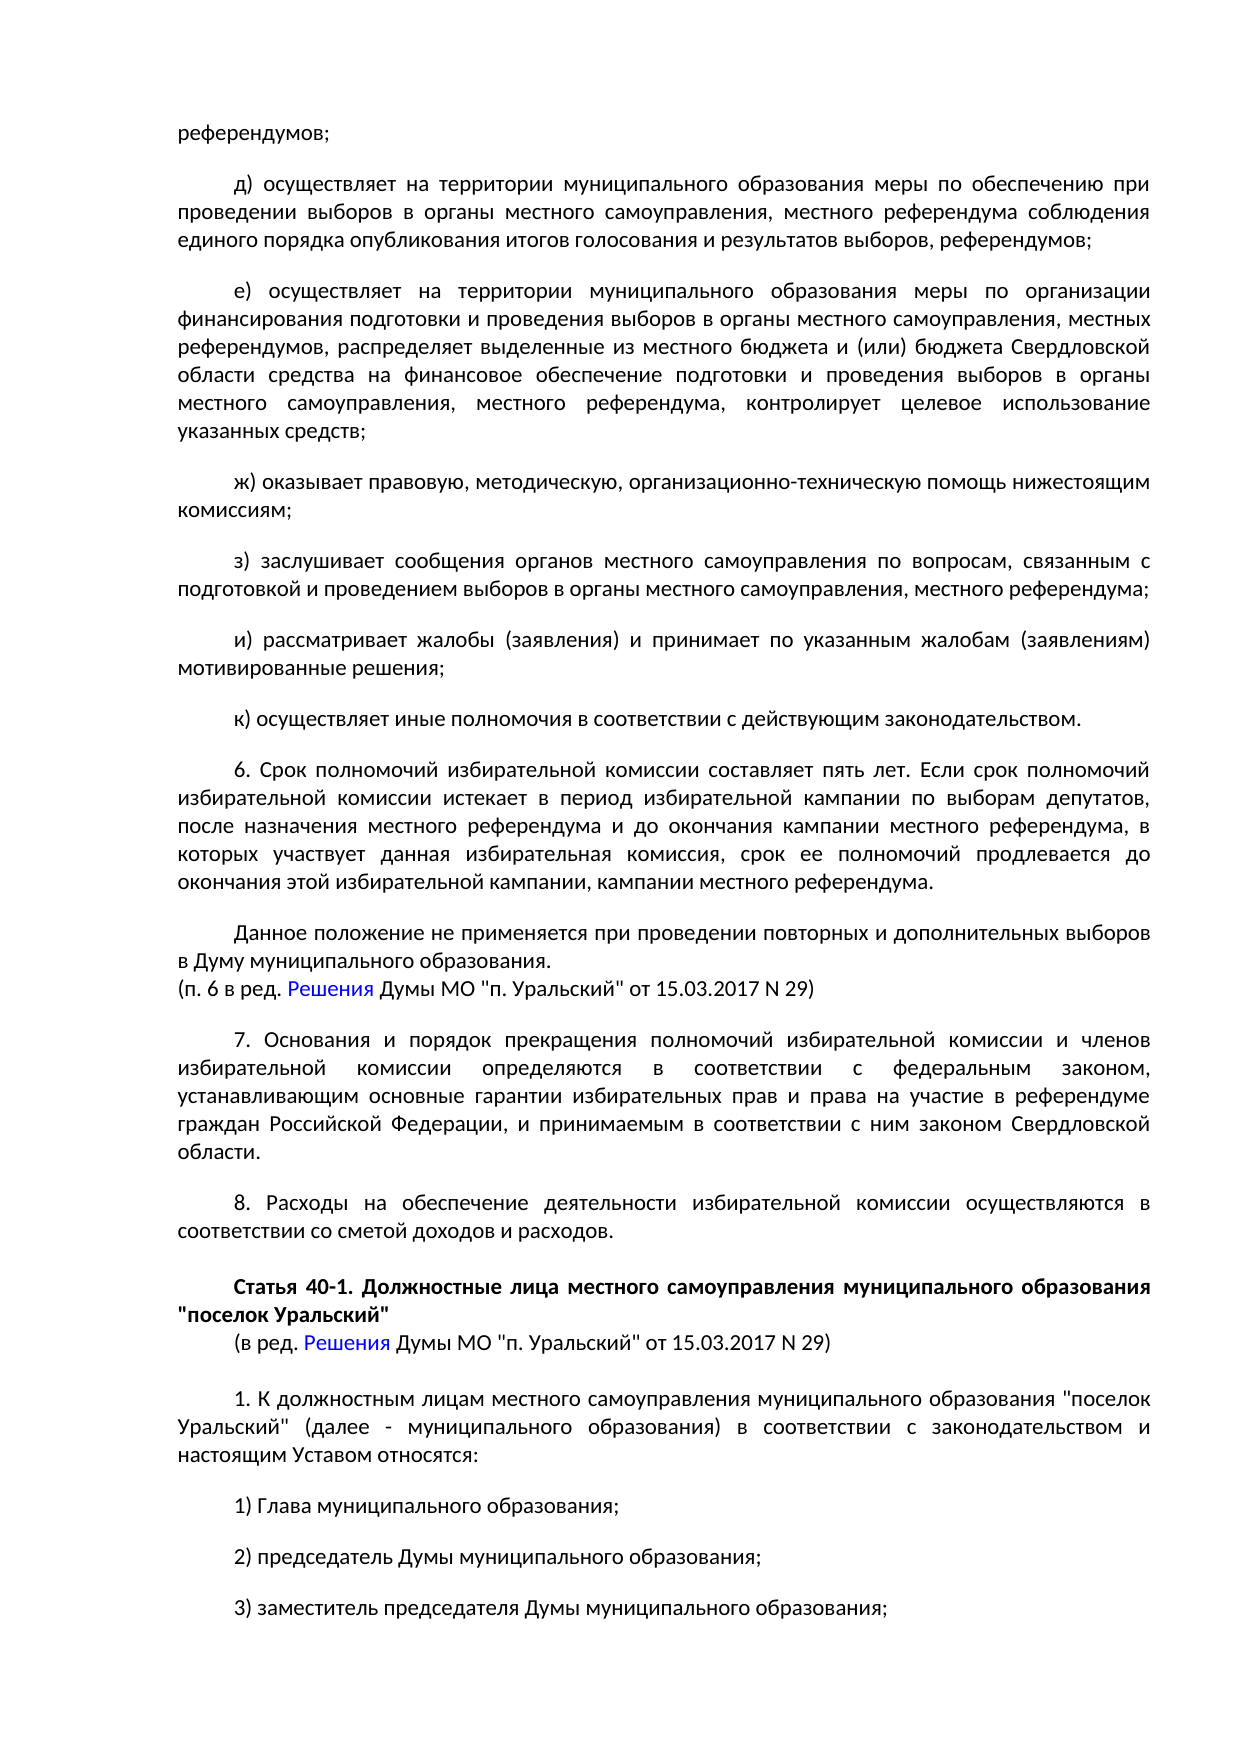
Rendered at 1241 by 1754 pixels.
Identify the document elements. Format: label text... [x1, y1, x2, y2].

text е) осуществляет на территории муниципального образования меры по организации финансирования подготовки и проведения выборов в органы местного самоуправления, местных референдумов, распределяет выделенные из местного бюджета и (или) бюджета Свердловской области средства на финансовое обеспечение подготовки и проведения выборов в органы местного самоуправления, местного референдума, контролирует целевое использование указанных средств; [177, 276, 1152, 444]
text 6. Срок полномочий избирательной комиссии составляет пять лет. Если срок полномочий избирательной комиссии истекает в период избирательной кампании по выборам депутатов, после назначения местного референдума и до окончания кампании местного референдума, в которых участвует данная избирательная комиссия, срок ее полномочий продлевается до окончания этой избирательной кампании, кампании местного референдума. [177, 755, 1152, 895]
text и) рассматривает жалобы (заявления) и принимает по указанным жалобам (заявлениям) мотивированные решения; [177, 625, 1152, 681]
text Данное положение не применяется при проведении повторных и дополнительных выборов в Думу муниципального образования. [177, 918, 1152, 974]
text (п. 6 в ред. Решения Думы МО "п. Уральский" от 15.03.2017 N 29) [177, 974, 1152, 1002]
text к) осуществляет иные полномочия в соответствии с действующим законодательством. [177, 704, 1152, 732]
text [177, 118, 1152, 146]
text з) заслушивает сообщения органов местного самоуправления по вопросам, связанным с подготовкой и проведением выборов в органы местного самоуправления, местного референдума; [177, 546, 1152, 602]
title Статья 40-1. Должностные лица местного самоуправления муниципального образования "поселок Уральский" [177, 1272, 1152, 1328]
text ж) оказывает правовую, методическую, организационно-техническую помощь нижестоящим комиссиям; [177, 467, 1152, 523]
text 3) заместитель председателя Думы муниципального образования; [177, 1593, 1152, 1621]
text 7. Основания и порядок прекращения полномочий избирательной комиссии и членов избирательной комиссии определяются в соответствии с федеральным законом, устанавливающим основные гарантии избирательных прав и права на участие в референдуме граждан Российской Федерации, и принимаемым в соответствии с ним законом Свердловской области. [177, 1025, 1152, 1165]
text 2) председатель Думы муниципального образования; [177, 1542, 1152, 1570]
text (в ред. Решения Думы МО "п. Уральский" от 15.03.2017 N 29) [177, 1328, 1152, 1356]
text 8. Расходы на обеспечение деятельности избирательной комиссии осуществляются в соответствии со сметой доходов и расходов. [177, 1188, 1152, 1244]
text 1) Глава муниципального образования; [177, 1491, 1152, 1519]
text д) осуществляет на территории муниципального образования меры по обеспечению при проведении выборов в органы местного самоуправления, местного референдума соблюдения единого порядка опубликования итогов голосования и результатов выборов, референдумов; [177, 169, 1152, 253]
text 1. К должностным лицам местного самоуправления муниципального образования "поселок Уральский" (далее - муниципального образования) в соответствии с законодательством и настоящим Уставом относятся: [177, 1384, 1152, 1468]
